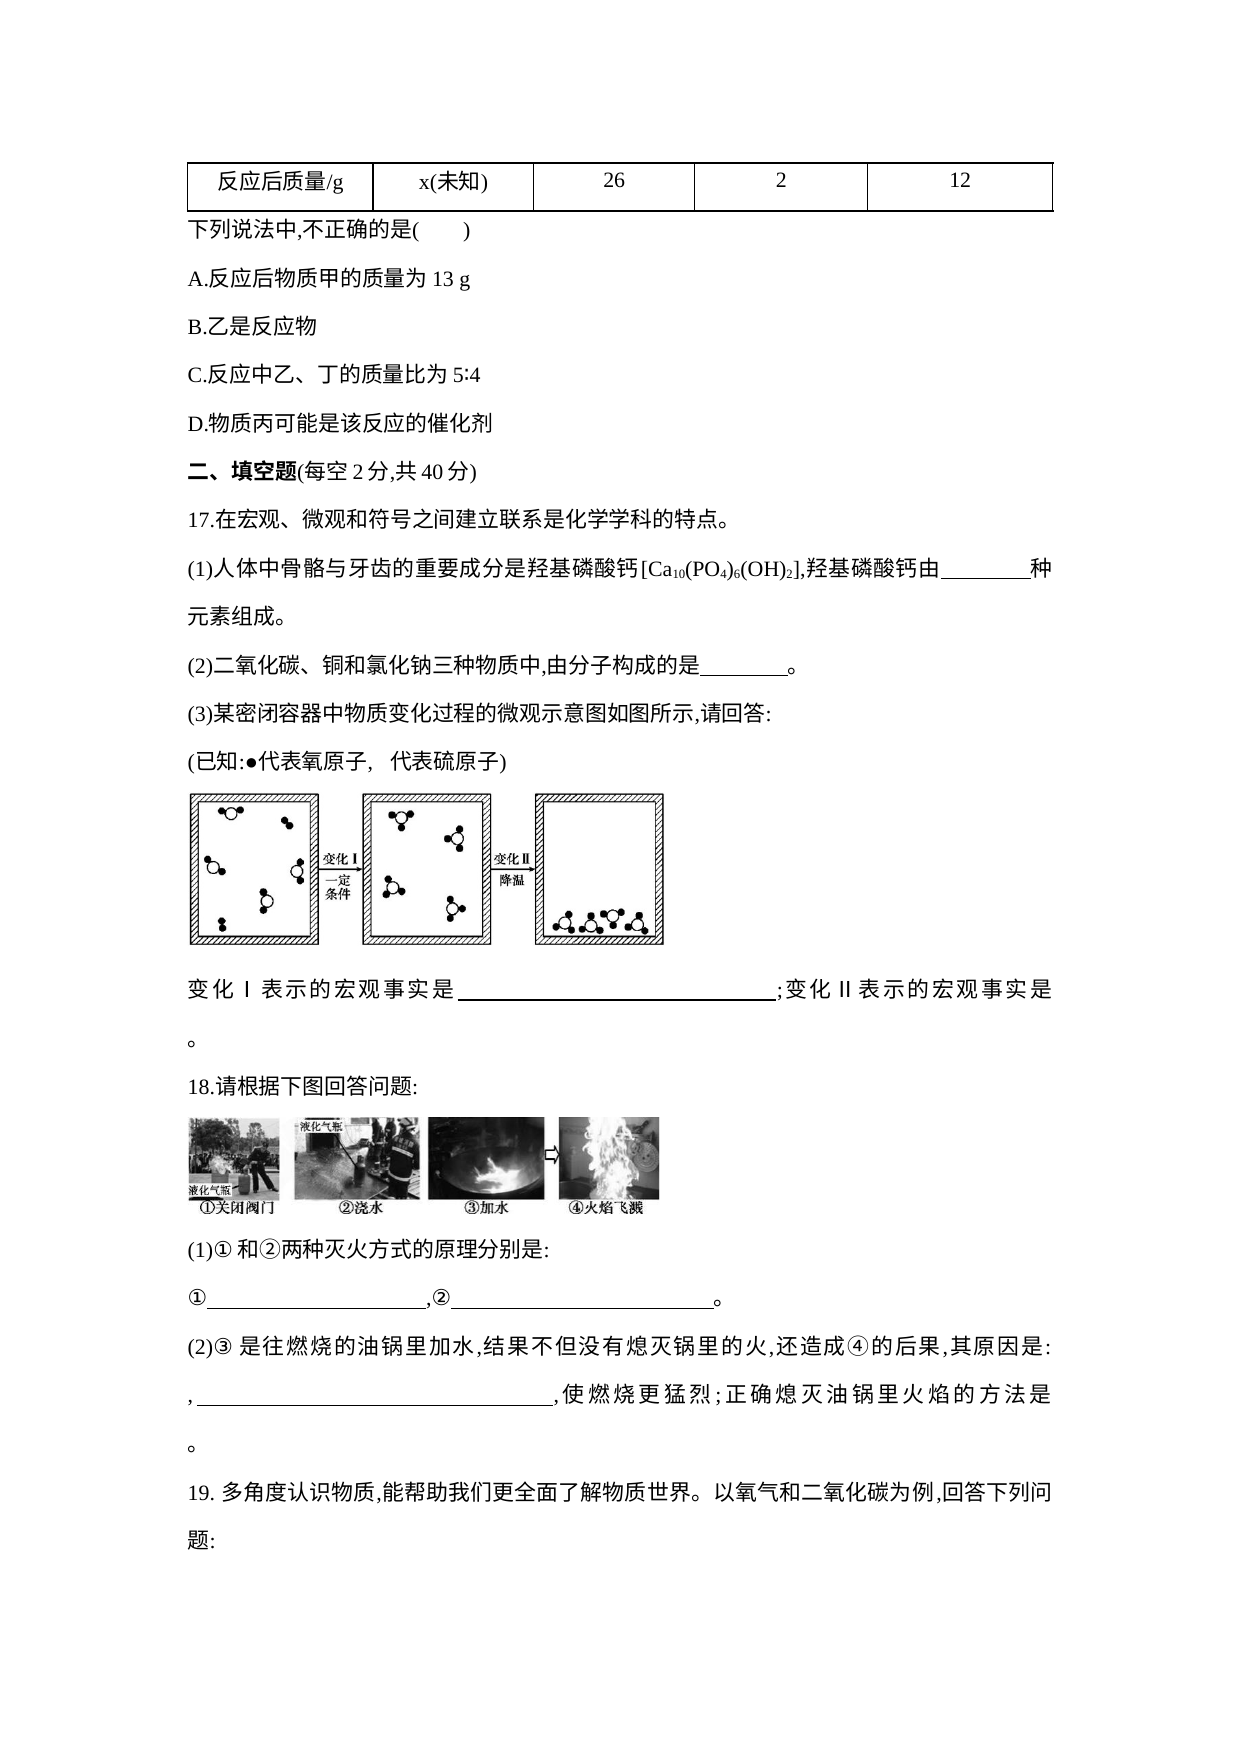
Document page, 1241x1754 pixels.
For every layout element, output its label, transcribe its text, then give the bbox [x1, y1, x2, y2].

text (1)①和②两种灭火方式的原理分别是: [187, 1232, 1053, 1264]
text D.物质丙可能是该反应的催化剂 [187, 405, 1053, 438]
picture [187, 792, 666, 946]
text (1)人体中骨骼与牙齿的重要成分是羟基磷酸钙[Ca10(PO4)6(OH)2],羟基磷酸钙由 种元素组成。 [187, 550, 1053, 631]
table_cell 2 [695, 164, 867, 210]
text (3)某密闭容器中物质变化过程的微观示意图如图所示,请回答: [187, 696, 1053, 728]
text A.反应后物质甲的质量为13 g [187, 260, 1053, 293]
text 17.在宏观、微观和符号之间建立联系是化学学科的特点。 [187, 502, 1053, 534]
text (2)③是往燃烧的油锅里加水,结果不但没有熄灭锅里的火,还造成④的后果,其原因是: , ,使燃烧更猛烈;正确熄灭油锅里火焰的方法是 。 [187, 1328, 1053, 1458]
table_cell 26 [534, 164, 694, 210]
table_cell 12 [868, 164, 1052, 210]
text (已知:●代表氧原子,代表硫原子) [187, 744, 1053, 776]
table_cell 反应后质量/g [188, 164, 372, 210]
text 下列说法中,不正确的是( ) [187, 212, 1053, 244]
picture [187, 1117, 660, 1214]
table_cell x(未知) [374, 164, 533, 210]
text C.反应中乙、丁的质量比为5∶4 [187, 357, 1053, 389]
text 19. 多角度认识物质,能帮助我们更全面了解物质世界。以氧气和二氧化碳为例,回答下列问题: [187, 1474, 1053, 1555]
text (2)二氧化碳、铜和氯化钠三种物质中,由分子构成的是 。 [187, 647, 1053, 680]
text 变化Ⅰ表示的宏观事实是 ;变化Ⅱ表示的宏观事实是 。 [187, 972, 1053, 1053]
text 二、填空题(每空2分,共40分) [187, 453, 1053, 486]
text B.乙是反应物 [187, 308, 1053, 341]
text ① ,② 。 [187, 1280, 1053, 1312]
text 18.请根据下图回答问题: [187, 1069, 1053, 1101]
